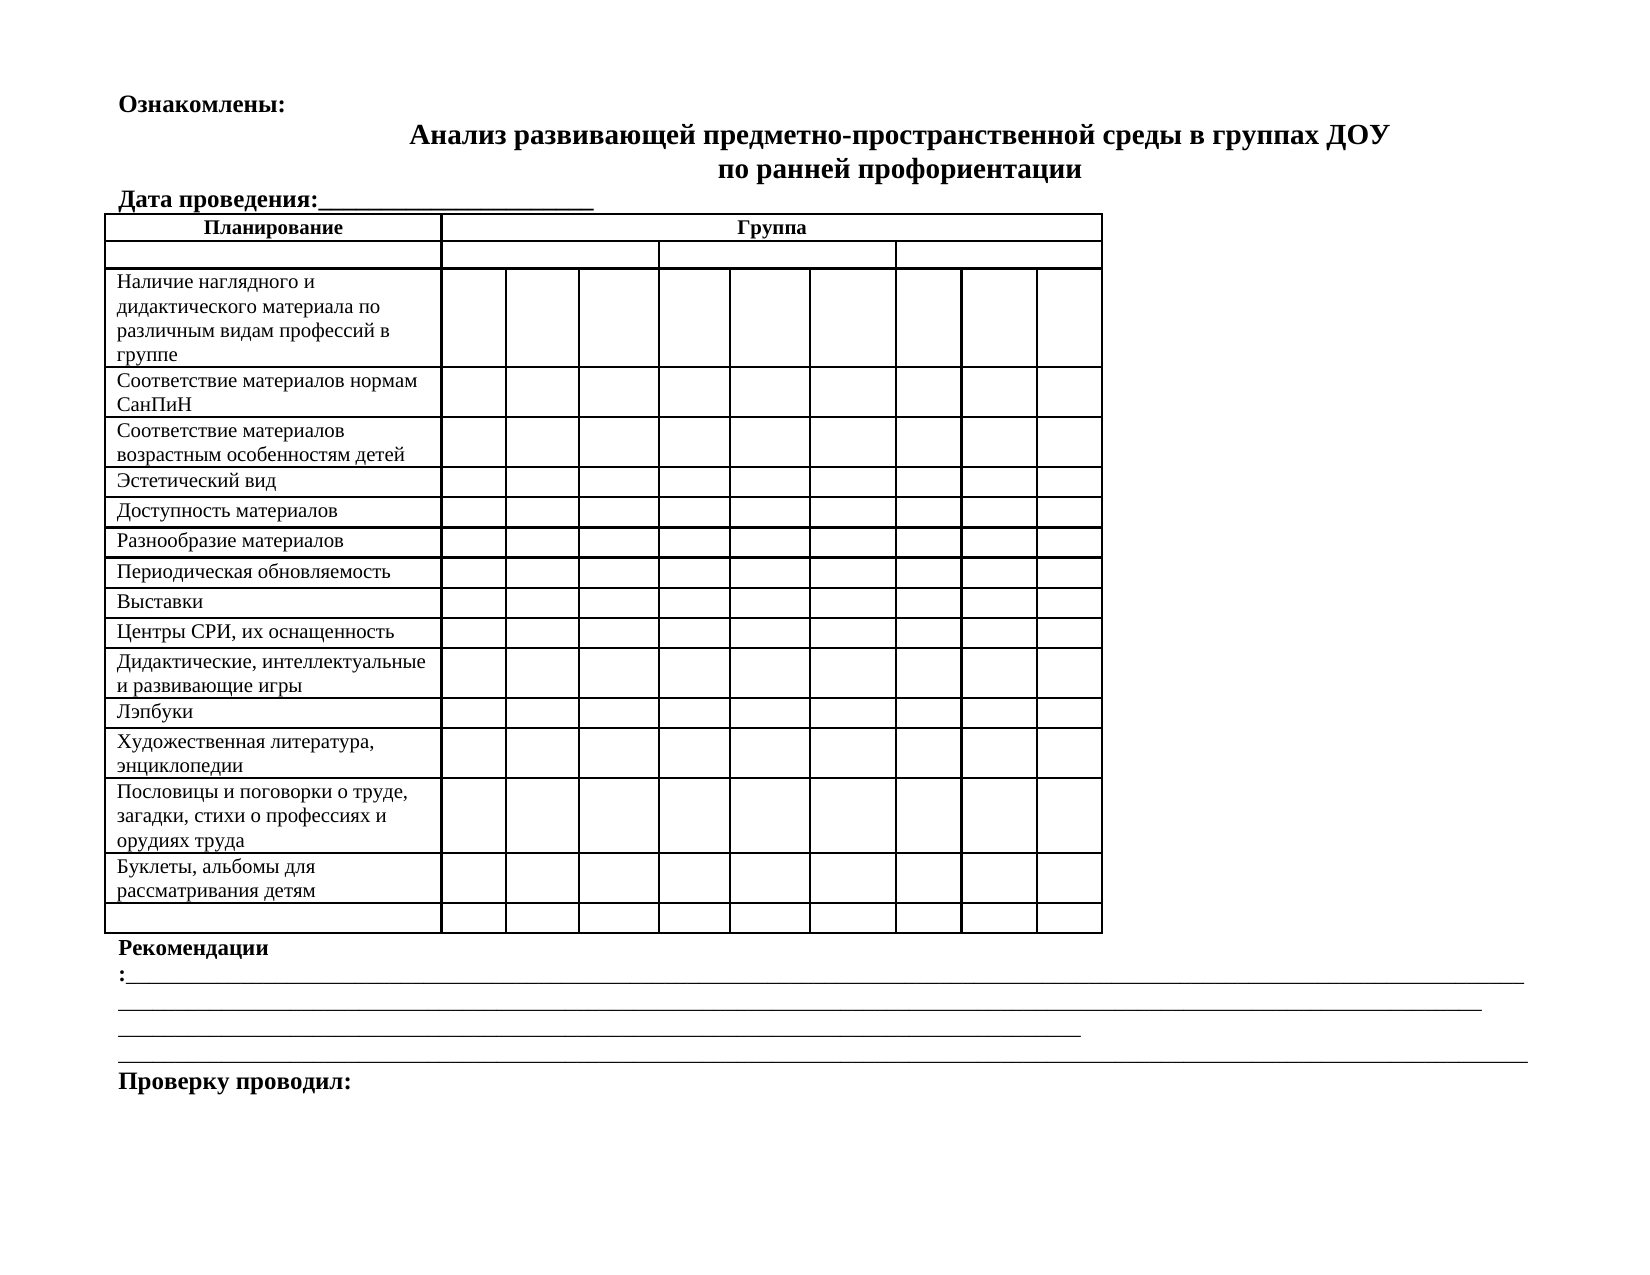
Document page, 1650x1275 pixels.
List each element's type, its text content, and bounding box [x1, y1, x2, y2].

text ____________________________________________________________________________________ [118, 1013, 1532, 1039]
table_cell [811, 270, 895, 366]
table_cell [897, 619, 960, 647]
table_cell [731, 649, 809, 697]
table_cell [443, 904, 505, 932]
table_cell Соответствие материалов возрастным особенностям детей [106, 418, 440, 466]
table_cell [811, 729, 895, 777]
table_cell Буклеты, альбомы для рассматривания детям [106, 854, 440, 902]
table_cell [1038, 418, 1101, 466]
table_cell [731, 619, 809, 647]
table_cell [443, 854, 505, 902]
table_cell [507, 904, 578, 932]
table_cell [897, 649, 960, 697]
table_cell [963, 418, 1036, 466]
table_cell [507, 368, 578, 416]
table_cell Центры СРИ, их оснащенность [106, 619, 440, 647]
table_cell [811, 619, 895, 647]
table_cell [811, 779, 895, 852]
table_header Планирование [106, 215, 440, 240]
table_cell [660, 559, 729, 587]
table_cell [963, 368, 1036, 416]
table_cell [897, 498, 960, 526]
table_cell [1038, 779, 1101, 852]
table_cell [731, 589, 809, 617]
table_cell [1038, 498, 1101, 526]
table_cell [811, 368, 895, 416]
table_cell [580, 729, 658, 777]
table_cell [963, 649, 1036, 697]
table_cell [507, 589, 578, 617]
table_cell [731, 418, 809, 466]
table_cell [963, 619, 1036, 647]
table_cell [580, 368, 658, 416]
table_cell [897, 589, 960, 617]
table_cell [507, 468, 578, 496]
text ___________________________________________________________________________________________________________________________ [118, 1039, 1532, 1066]
table_cell [731, 779, 809, 852]
table_cell [731, 854, 809, 902]
table_cell [443, 699, 505, 727]
table_header Группа [443, 215, 1101, 240]
table_cell [660, 270, 729, 366]
table_cell [106, 242, 440, 267]
table_cell [443, 270, 505, 366]
table_cell [897, 854, 960, 902]
table_cell [731, 699, 809, 727]
text Ознакомлены: [118, 89, 1532, 117]
table_cell [897, 904, 960, 932]
table_cell Эстетический вид [106, 468, 440, 496]
text Рекомендации:_________________________________________________________________________________________________________________________________________________________________________________________________________________________________________________ [118, 934, 1532, 1013]
table_cell [731, 729, 809, 777]
table_cell Пословицы и поговорки о труде, загадки, стихи о профессиях и орудиях труда [106, 779, 440, 852]
table_cell [1038, 699, 1101, 727]
table_cell [443, 729, 505, 777]
table_cell [660, 619, 729, 647]
table_cell [106, 904, 440, 932]
table_cell [1038, 368, 1101, 416]
table_cell [897, 418, 960, 466]
table_cell [507, 559, 578, 587]
table_cell [660, 699, 729, 727]
table_cell [580, 418, 658, 466]
table_cell Художественная литература, энциклопедии [106, 729, 440, 777]
table_cell [1038, 854, 1101, 902]
table_cell [1038, 619, 1101, 647]
table_cell [580, 649, 658, 697]
table_cell [507, 619, 578, 647]
table_cell [731, 368, 809, 416]
table_cell [507, 270, 578, 366]
table_cell [443, 589, 505, 617]
table_cell Соответствие материалов нормам СанПиН [106, 368, 440, 416]
table_cell Периодическая обновляемость [106, 559, 440, 587]
table_cell [443, 649, 505, 697]
table_cell [507, 779, 578, 852]
table_cell [811, 699, 895, 727]
table_cell [580, 529, 658, 556]
table_cell [731, 270, 809, 366]
table_cell [897, 270, 960, 366]
table_cell [580, 619, 658, 647]
table_cell [897, 729, 960, 777]
text Анализ развивающей предметно-пространственной среды в группах ДОУ [268, 117, 1532, 151]
table_cell [443, 779, 505, 852]
table_cell [660, 589, 729, 617]
table_cell [1038, 904, 1101, 932]
table_cell [443, 559, 505, 587]
table_cell [507, 649, 578, 697]
table_cell [580, 589, 658, 617]
table_cell Доступность материалов [106, 498, 440, 526]
table_cell [811, 854, 895, 902]
table_cell [660, 904, 729, 932]
table_cell [660, 498, 729, 526]
table_cell [963, 729, 1036, 777]
table_cell Выставки [106, 589, 440, 617]
table_cell [660, 854, 729, 902]
table_cell [1038, 649, 1101, 697]
table_cell [660, 368, 729, 416]
table_cell [963, 270, 1036, 366]
table_cell [811, 559, 895, 587]
table_cell [443, 529, 505, 556]
table_cell [580, 779, 658, 852]
table_cell [963, 589, 1036, 617]
table_cell [1038, 529, 1101, 556]
table_cell [897, 468, 960, 496]
table_cell [580, 559, 658, 587]
table_cell [897, 559, 960, 587]
table_cell [580, 904, 658, 932]
table_cell [660, 779, 729, 852]
table_cell [897, 779, 960, 852]
table_cell [580, 468, 658, 496]
table_cell [963, 529, 1036, 556]
table_cell [443, 368, 505, 416]
table_cell [507, 854, 578, 902]
table_cell [963, 498, 1036, 526]
table_cell [811, 589, 895, 617]
table_cell [443, 619, 505, 647]
table_cell [897, 242, 1101, 267]
table_cell [443, 468, 505, 496]
table_cell [731, 468, 809, 496]
table_cell [660, 468, 729, 496]
table_cell [507, 498, 578, 526]
table_cell [1038, 270, 1101, 366]
table_cell [897, 699, 960, 727]
table_cell [660, 242, 895, 267]
table_cell Разнообразие материалов [106, 529, 440, 556]
text Проверку проводил: [118, 1066, 1532, 1094]
table_cell [963, 699, 1036, 727]
table_cell [811, 904, 895, 932]
table_cell [731, 529, 809, 556]
table_cell [580, 498, 658, 526]
table_cell [811, 649, 895, 697]
table_cell [811, 418, 895, 466]
table_cell [1038, 729, 1101, 777]
table_cell [580, 699, 658, 727]
table_cell [897, 368, 960, 416]
table_cell [811, 529, 895, 556]
table_cell [660, 649, 729, 697]
table_cell [580, 270, 658, 366]
table_cell [660, 529, 729, 556]
table_cell [507, 699, 578, 727]
table_cell [811, 498, 895, 526]
table_cell [443, 498, 505, 526]
table_cell [731, 559, 809, 587]
table_cell [731, 904, 809, 932]
table_cell [443, 242, 658, 267]
table_cell [963, 904, 1036, 932]
table_cell [963, 779, 1036, 852]
table_cell [1038, 468, 1101, 496]
table_cell [811, 468, 895, 496]
table_cell [897, 529, 960, 556]
table_cell [963, 559, 1036, 587]
table_cell Наличие наглядного и дидактического материала по различным видам профессий в группе [106, 270, 440, 366]
table_cell [731, 498, 809, 526]
table_cell [507, 729, 578, 777]
text по ранней профориентации [268, 151, 1532, 184]
table_cell [580, 854, 658, 902]
table_cell [507, 529, 578, 556]
table_cell [1038, 559, 1101, 587]
table_cell [660, 418, 729, 466]
table_cell Лэпбуки [106, 699, 440, 727]
table_cell [963, 854, 1036, 902]
table_cell [443, 418, 505, 466]
table_cell [660, 729, 729, 777]
table_cell [507, 418, 578, 466]
table_cell Дидактические, интеллектуальные и развивающие игры [106, 649, 440, 697]
table_cell [963, 468, 1036, 496]
text Дата проведения:______________________ [118, 184, 1532, 213]
table_cell [1038, 589, 1101, 617]
